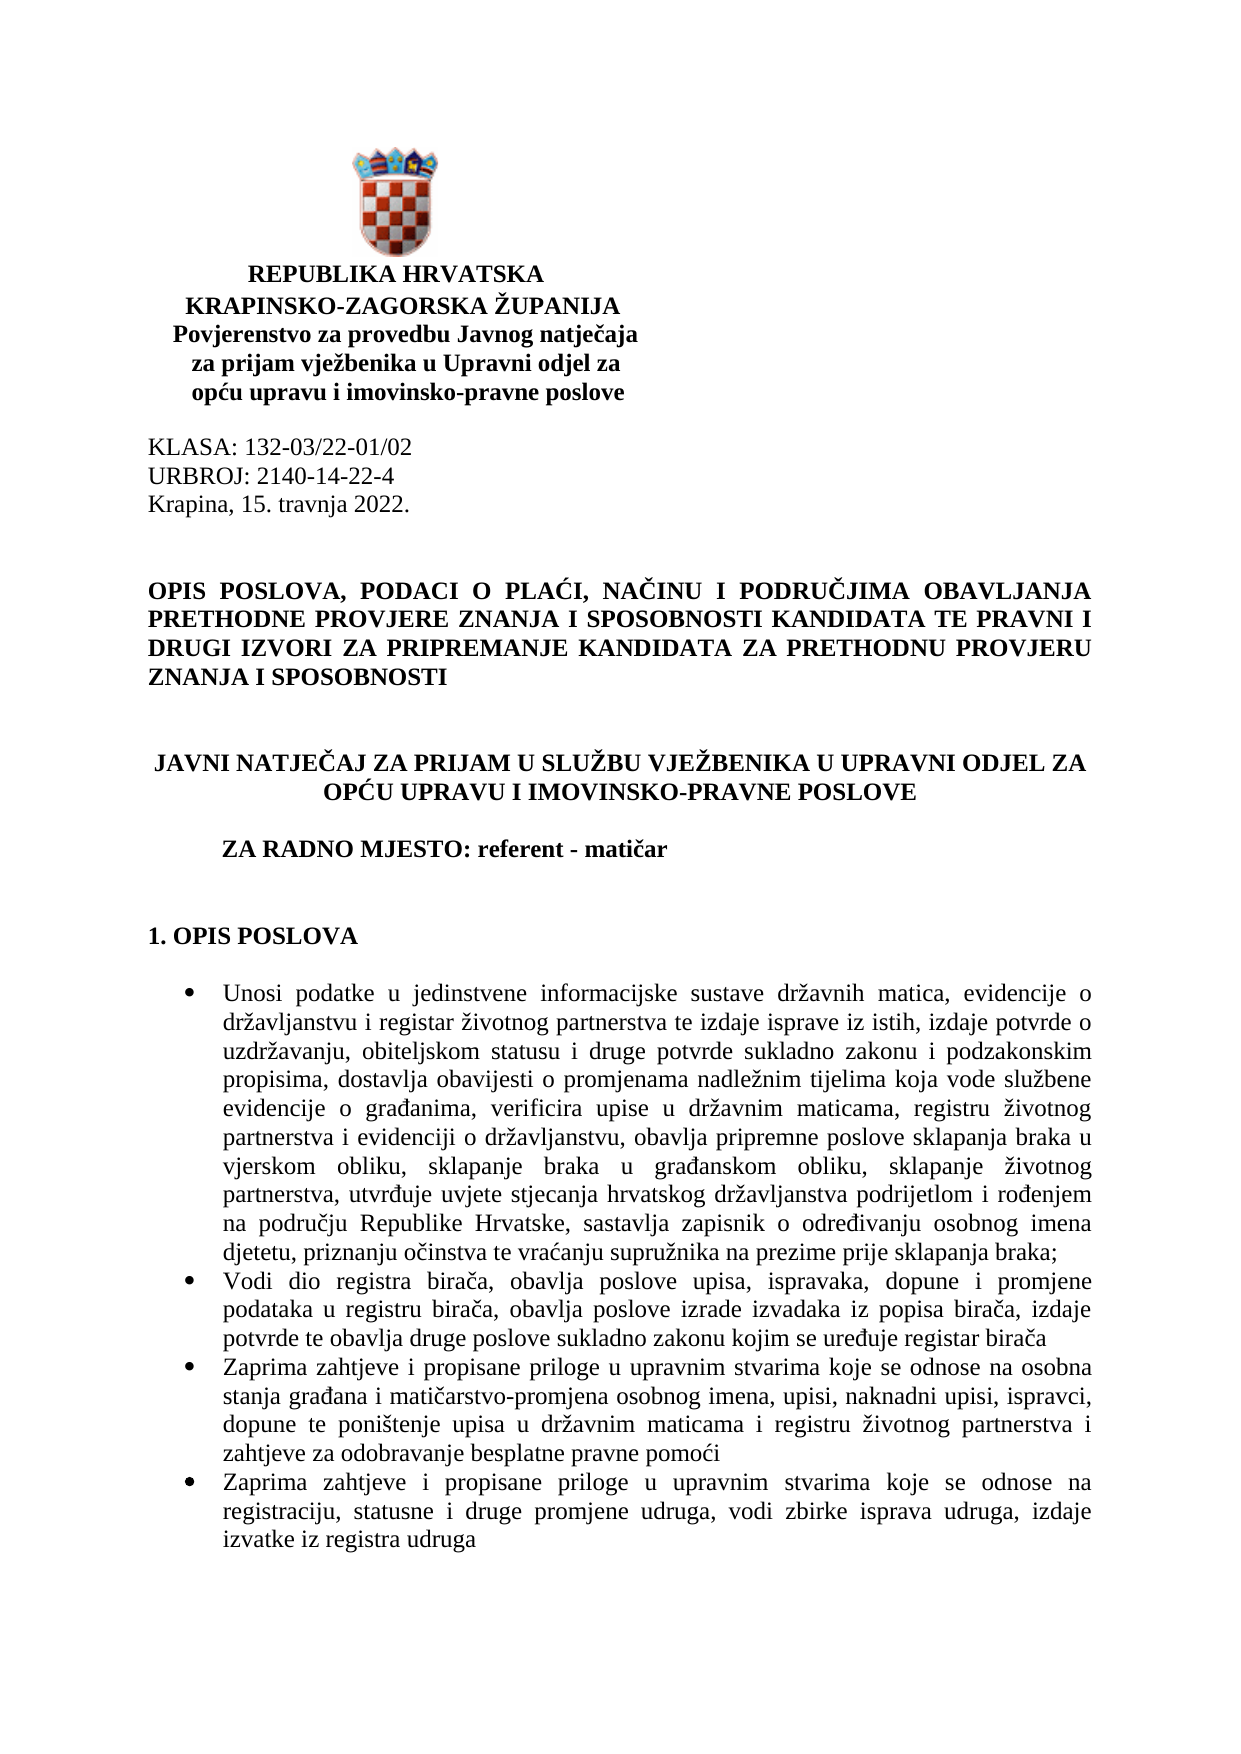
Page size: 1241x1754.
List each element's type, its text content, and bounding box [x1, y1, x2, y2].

text 1. OPIS POSLOVA [148, 921, 1093, 949]
text za prijam vježbenika u Upravni odjel za [148, 348, 1093, 377]
text KLASA: 132-03/22-01/02 [148, 432, 1093, 461]
text JAVNI NATJEČAJ ZA PRIJAM U SLUŽBU VJEŽBENIKA U UPRAVNI ODJEL ZA OPĆU UPRAVU I IMOVINSKO-PRAVNE POSLOVE [148, 748, 1093, 806]
text ZA RADNO MJESTO: referent - matičar [221, 834, 1093, 863]
list Zaprima zahtjeve i propisane priloge u upravnim stvarima koje se odnose na osobna stanja građana i matičarstvo-promjena osobnog imena, upisi, naknadni upisi, ispravci, dopune te poništenje upisa u državnim maticama i registru životnog partnerstva i zahtjeve za odobravanje besplatne pravne pomoći [185, 1352, 1093, 1467]
list Zaprima zahtjeve i propisane priloge u upravnim stvarima koje se odnose na registraciju, statusne i druge promjene udruga, vodi zbirke isprava udruga, izdaje izvatke iz registra udruga [185, 1467, 1093, 1553]
text REPUBLIKA HRVATSKA KRAPINSKO-ZAGORSKA ŽUPANIJA [148, 257, 1093, 319]
text OPIS POSLOVA, PODACI O PLAĆI, NAČINU I PODRUČJIMA OBAVLJANJA PRETHODNE PROVJERE ZNANJA I SPOSOBNOSTI KANDIDATA TE PRAVNI I DRUGI IZVORI ZA PRIPREMANJE KANDIDATA ZA PRETHODNU PROVJERU ZNANJA I SPOSOBNOSTI [148, 576, 1093, 691]
list Vodi dio registra birača, obavlja poslove upisa, ispravaka, dopune i promjene podataka u registru birača, obavlja poslove izrade izvadaka iz popisa birača, izdaje potvrde te obavlja druge poslove sukladno zakonu kojim se uređuje registar birača [185, 1266, 1093, 1352]
text Krapina, 15. travnja 2022. [148, 489, 1093, 518]
text Povjerenstvo za provedbu Javnog natječaja [148, 319, 1093, 348]
picture [352, 147, 439, 257]
text opću upravu i imovinsko-pravne poslove [148, 377, 1093, 406]
text URBROJ: 2140-14-22-4 [148, 461, 1093, 489]
list Unosi podatke u jedinstvene informacijske sustave državnih matica, evidencije o državljanstvu i registar životnog partnerstva te izdaje isprave iz istih, izdaje potvrde o uzdržavanju, obiteljskom statusu i druge potvrde sukladno zakonu i podzakonskim propisima, dostavlja obavijesti o promjenama nadležnim tijelima koja vode službene evidencije o građanima, verificira upise u državnim maticama, registru životnog partnerstva i evidenciji o državljanstvu, obavlja pripremne poslove sklapanja braka u vjerskom obliku, sklapanje braka u građanskom obliku, sklapanje životnog partnerstva, utvrđuje uvjete stjecanja hrvatskog državljanstva podrijetlom i rođenjem na području Republike Hrvatske, sastavlja zapisnik o određivanju osobnog imena djetetu, priznanju očinstva te vraćanju supružnika na prezime prije sklapanja braka; [185, 978, 1093, 1266]
